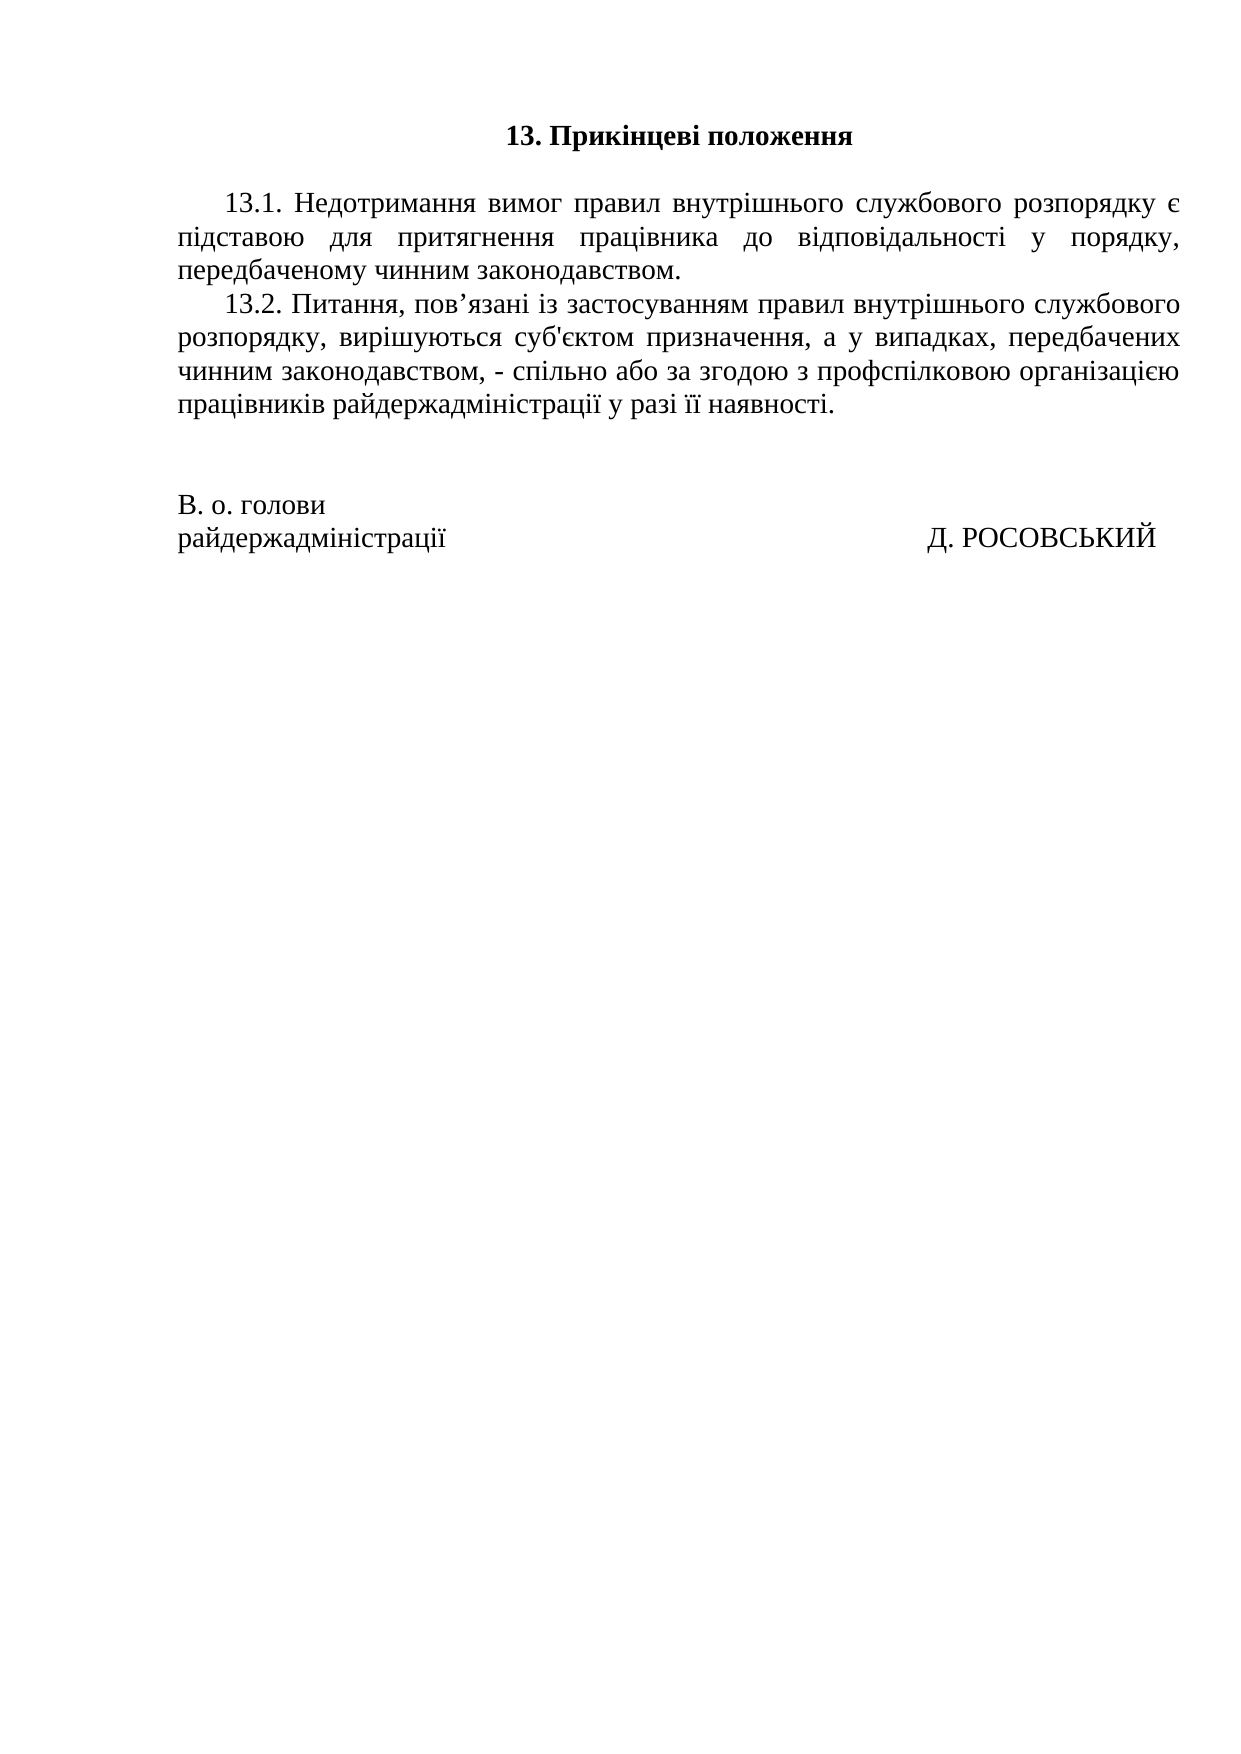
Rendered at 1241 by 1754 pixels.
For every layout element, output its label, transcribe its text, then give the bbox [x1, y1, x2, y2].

text 13.2. Питання, пов’язані із застосуванням правил внутрішнього службового розпорядку, вирішуються суб'єктом призначення, а у випадках, передбачених чинним законодавством, - спільно або за згодою з профспілковою організацією працівників райдержадміністрації у разі її наявності. [177, 286, 1181, 420]
text 13. Прикінцеві положення [177, 118, 1181, 152]
text В. о. голови [177, 487, 1181, 521]
text 13.1. Недотримання вимог правил внутрішнього службового розпорядку є підставою для притягнення працівника до відповідальності у порядку, передбаченому чинним законодавством. [177, 185, 1181, 286]
text райдержадміністрації Д. РОСОВСЬКИЙ [177, 521, 1181, 554]
